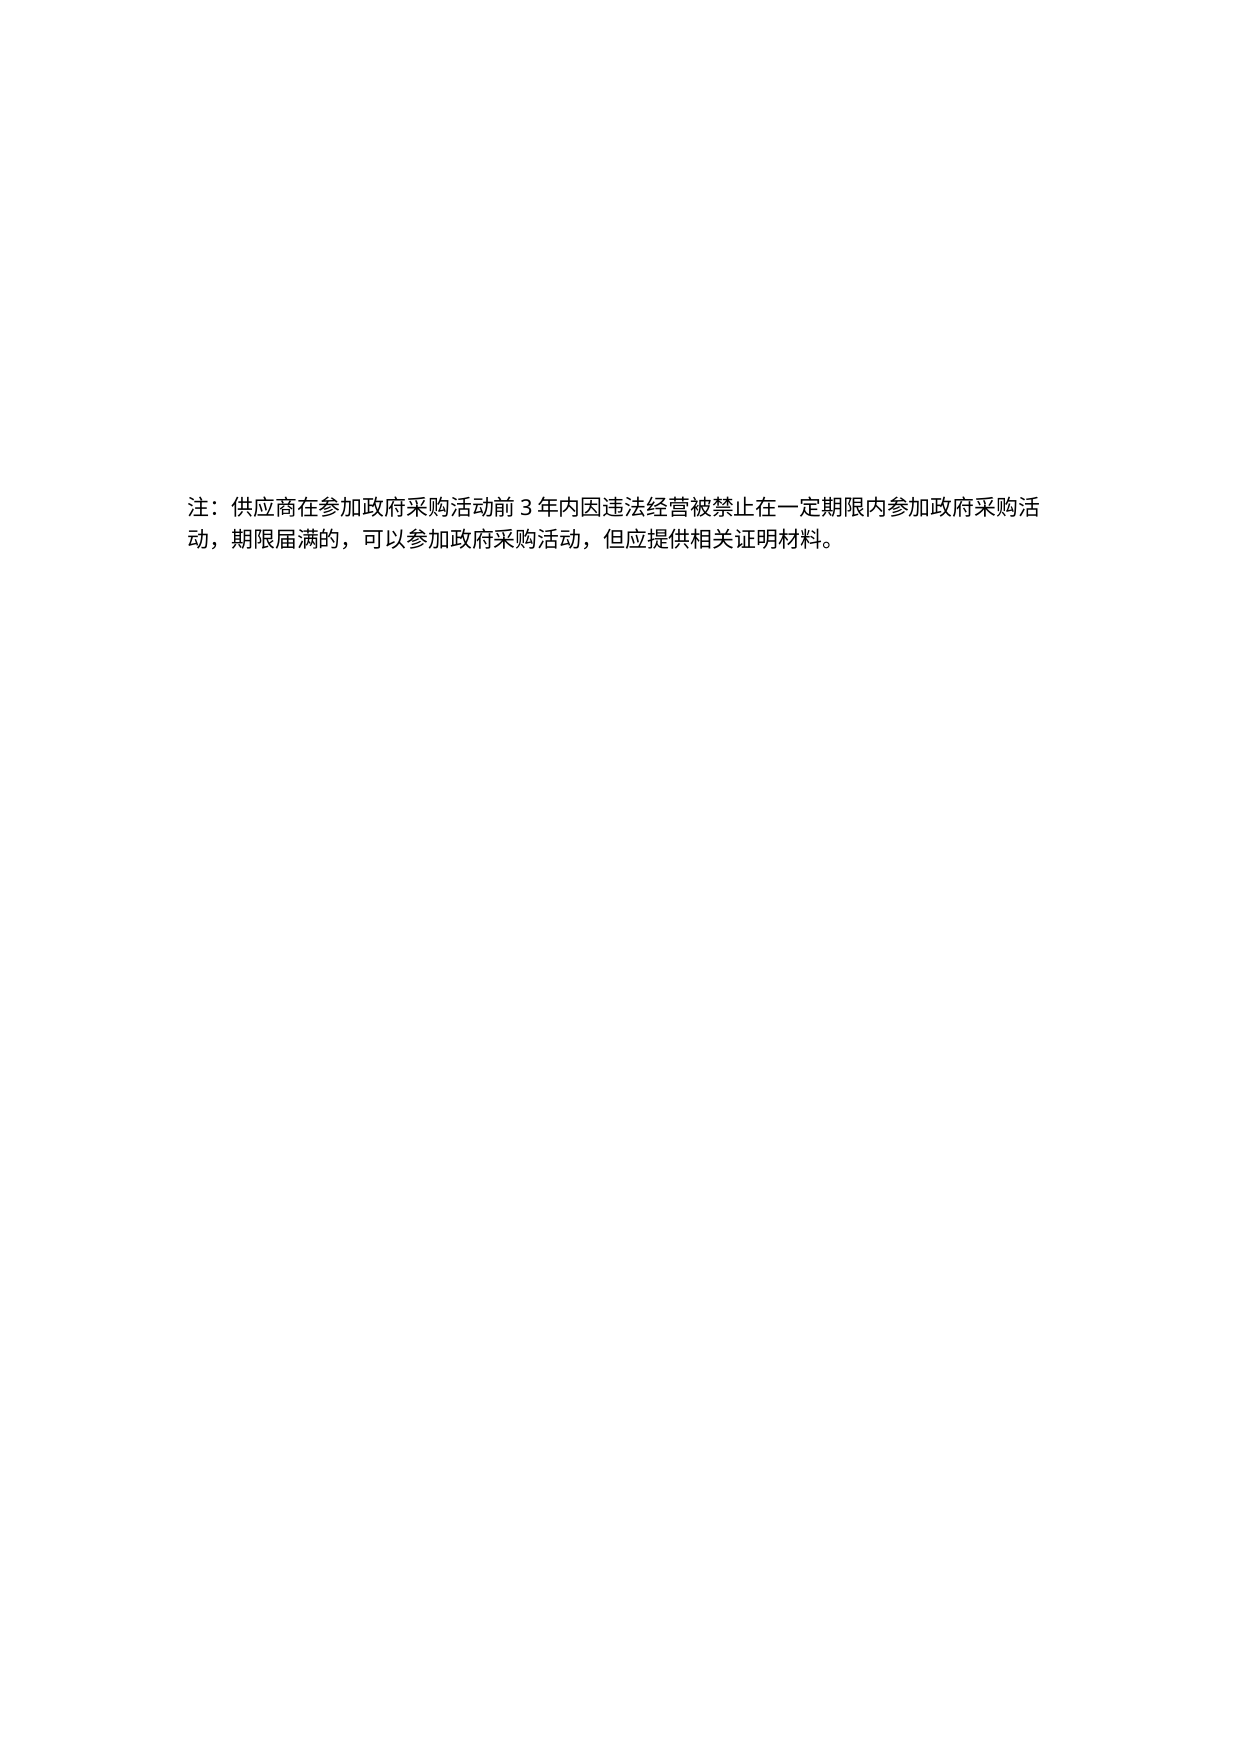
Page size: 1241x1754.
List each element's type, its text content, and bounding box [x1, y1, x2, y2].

text 注：供应商在参加政府采购活动前3年内因违法经营被禁止在一定期限内参加政府采购活动，期限届满的，可以参加政府采购活动，但应提供相关证明材料。 [187, 490, 1053, 553]
